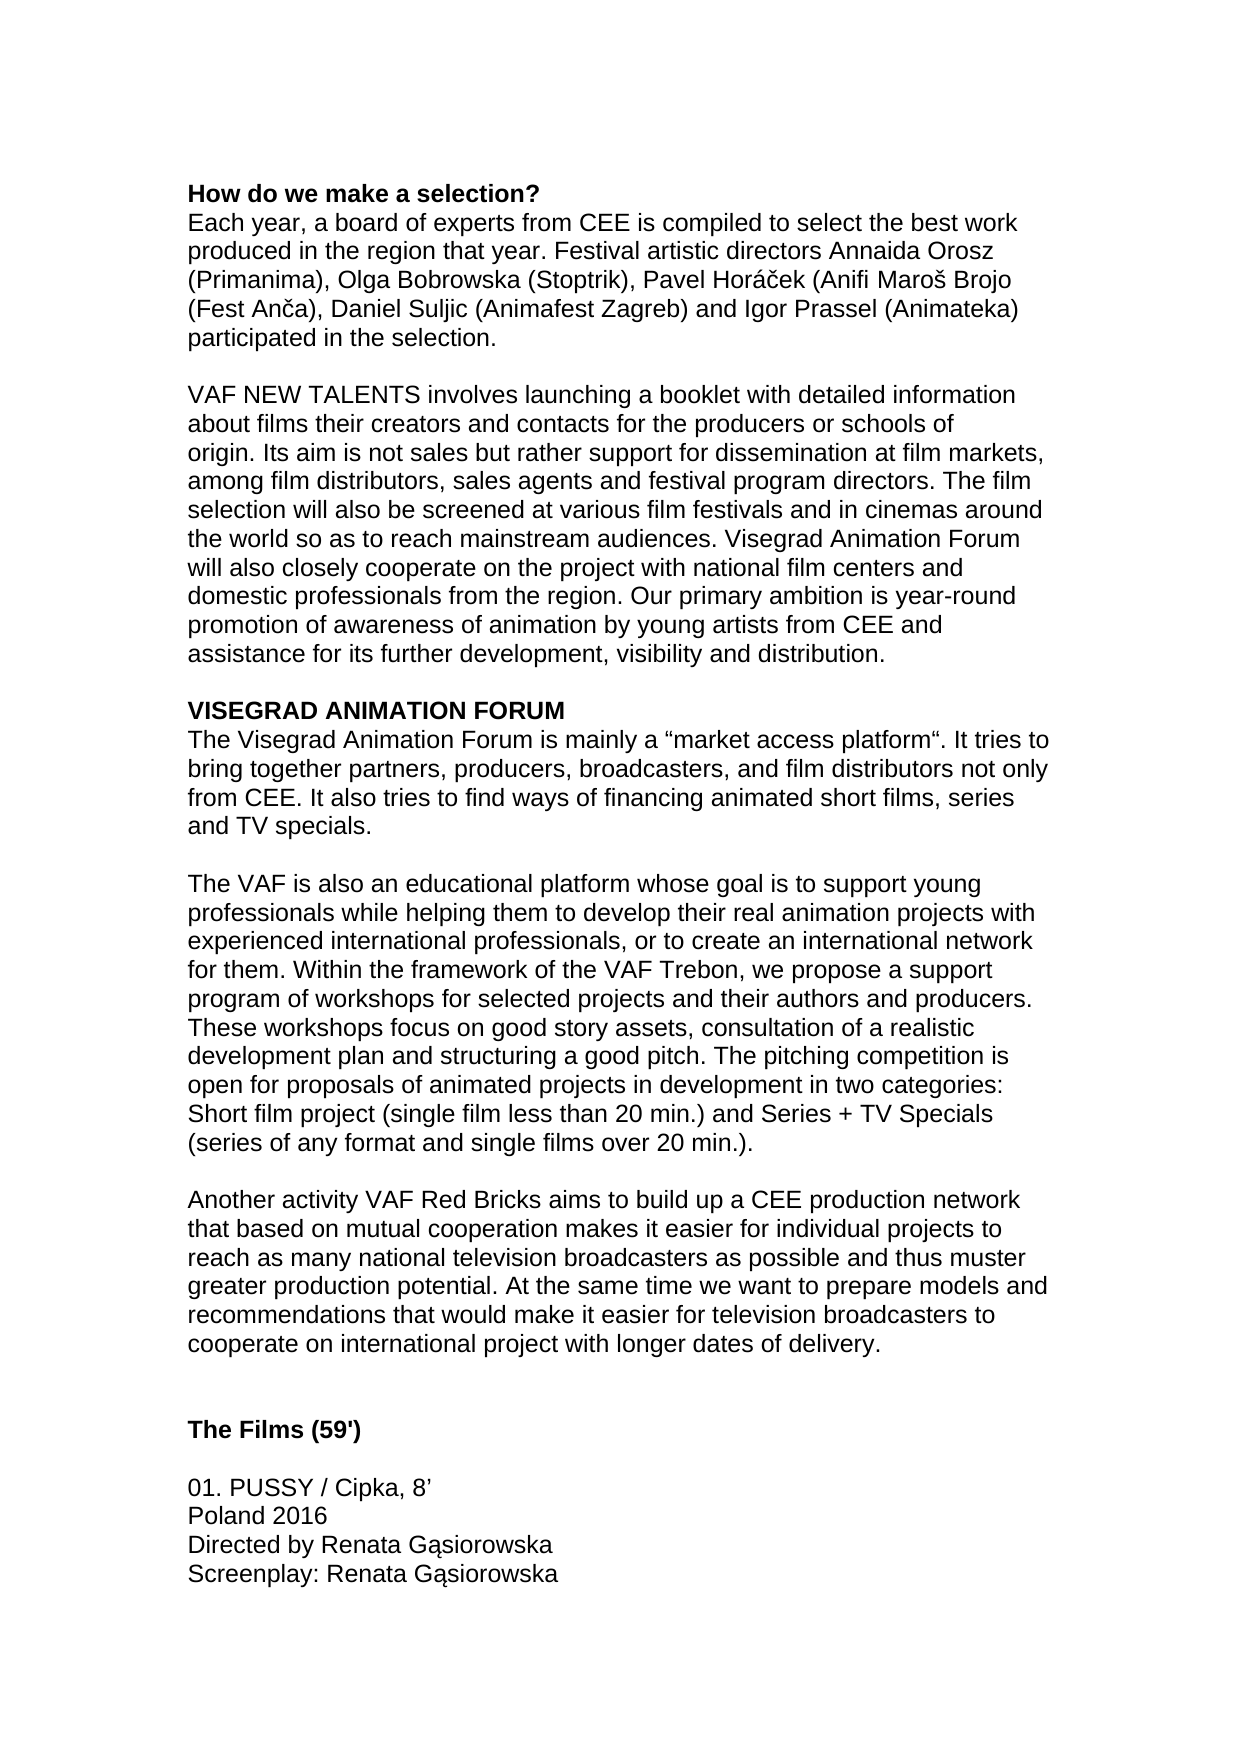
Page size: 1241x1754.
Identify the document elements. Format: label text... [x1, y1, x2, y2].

text VAF NEW TALENTS involves launching a booklet with detailed information about films their creators and contacts for the producers or schools of origin. Its aim is not sales but rather support for dissemination at film markets, among film distributors, sales agents and festival program directors. The film selection will also be screened at various film festivals and in cinemas around the world so as to reach mainstream audiences. Visegrad Animation Forum will also closely cooperate on the project with national film centers and domestic professionals from the region. Our primary ambition is year-round promotion of awareness of animation by young artists from CEE and assistance for its further development, visibility and distribution. [187, 380, 1053, 667]
text Screenplay: Renata Gąsiorowska [187, 1559, 1053, 1587]
text Each year, a board of experts from CEE is compiled to select the best work produced in the region that year. Festival artistic directors Annaida Orosz (Primanima), Olga Bobrowska (Stoptrik), Pavel Horáček (Anifi Maroš Brojo (Fest Anča), Daniel Suljic (Animafest Zagreb) and Igor Prassel (Animateka) participated in the selection. [187, 207, 1053, 351]
text How do we make a selection? [187, 179, 1053, 207]
text Another activity VAF Red Bricks aims to build up a CEE production network that based on mutual cooperation makes it easier for individual projects to reach as many national television broadcasters as possible and thus muster greater production potential. At the same time we want to prepare models and recommendations that would make it easier for television broadcasters to cooperate on international project with longer dates of delivery. [187, 1185, 1053, 1357]
text The VAF is also an educational platform whose goal is to support young professionals while helping them to develop their real animation projects with experienced international professionals, or to create an international network for them. Within the framework of the VAF Trebon, we propose a support program of workshops for selected projects and their authors and producers. These workshops focus on good story assets, consultation of a realistic development plan and structuring a good pitch. The pitching competition is open for proposals of animated projects in development in two categories: Short film project (single film less than 20 min.) and Series + TV Specials (series of any format and single films over 20 min.). [187, 869, 1053, 1156]
text VISEGRAD ANIMATION FORUM [187, 696, 1053, 725]
text The Films (59') [187, 1415, 1053, 1444]
text 01. PUSSY / Cipka, 8’ [187, 1472, 1053, 1501]
text The Visegrad Animation Forum is mainly a “market access platform“. It tries to bring together partners, producers, broadcasters, and film distributors not only from CEE. It also tries to find ways of financing animated short films, series and TV specials. [187, 725, 1053, 840]
text Poland 2016 [187, 1501, 1053, 1530]
text Directed by Renata Gąsiorowska [187, 1530, 1053, 1559]
